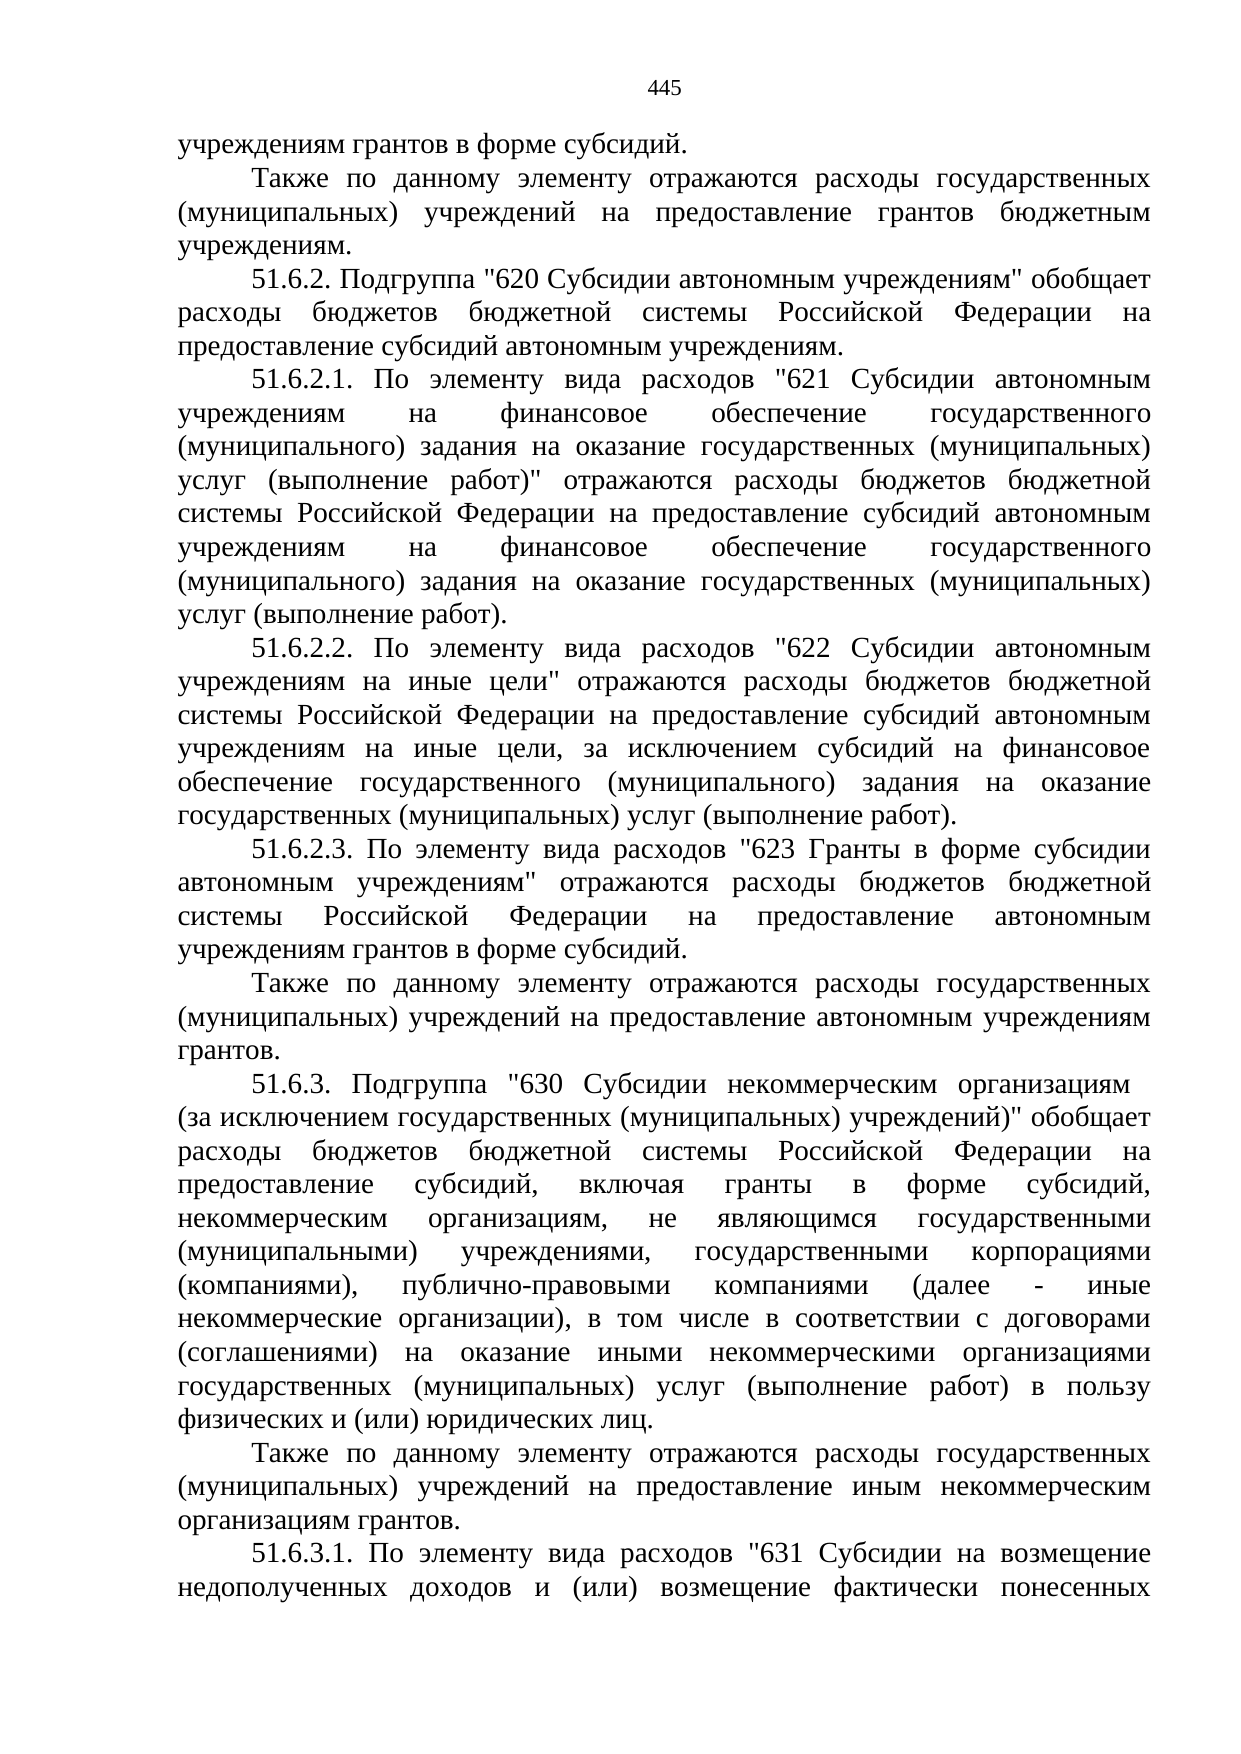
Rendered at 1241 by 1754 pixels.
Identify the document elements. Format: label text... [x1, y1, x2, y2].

text Также по данному элементу отражаются расходы государственных (муниципальных) учреждений на предоставление иным некоммерческим организациям грантов. [177, 1435, 1152, 1535]
text 51.6.2. Подгруппа "620 Субсидии автономным учреждениям" обобщает расходы бюджетов бюджетной системы Российской Федерации на предоставление субсидий автономным учреждениям. [177, 261, 1152, 361]
text 51.6.3. Подгруппа "630 Субсидии некоммерческим организациям (за исключением государственных (муниципальных) учреждений)" обобщает расходы бюджетов бюджетной системы Российской Федерации на предоставление субсидий, включая гранты в форме субсидий, некоммерческим организациям, не являющимся государственными (муниципальными) учреждениями, государственными корпорациями (компаниями), публично-правовыми компаниями (далее - иные некоммерческие организации), в том числе в соответствии с договорами (соглашениями) на оказание иными некоммерческими организациями государственных (муниципальных) услуг (выполнение работ) в пользу физических и (или) юридических лиц. [177, 1066, 1152, 1435]
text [177, 127, 1152, 160]
text 51.6.2.3. По элементу вида расходов "623 Гранты в форме субсидии автономным учреждениям" отражаются расходы бюджетов бюджетной системы Российской Федерации на предоставление автономным учреждениям грантов в форме субсидий. [177, 831, 1152, 965]
text 51.6.2.1. По элементу вида расходов "621 Субсидии автономным учреждениям на финансовое обеспечение государственного (муниципального) задания на оказание государственных (муниципальных) услуг (выполнение работ)" отражаются расходы бюджетов бюджетной системы Российской Федерации на предоставление субсидий автономным учреждениям на финансовое обеспечение государственного (муниципального) задания на оказание государственных (муниципальных) услуг (выполнение работ). [177, 361, 1152, 630]
text Также по данному элементу отражаются расходы государственных (муниципальных) учреждений на предоставление грантов бюджетным учреждениям. [177, 160, 1152, 261]
text 51.6.2.2. По элементу вида расходов "622 Субсидии автономным учреждениям на иные цели" отражаются расходы бюджетов бюджетной системы Российской Федерации на предоставление субсидий автономным учреждениям на иные цели, за исключением субсидий на финансовое обеспечение государственного (муниципального) задания на оказание государственных (муниципальных) услуг (выполнение работ). [177, 630, 1152, 831]
text Также по данному элементу отражаются расходы государственных (муниципальных) учреждений на предоставление автономным учреждениям грантов. [177, 965, 1152, 1066]
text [177, 1535, 1152, 1602]
